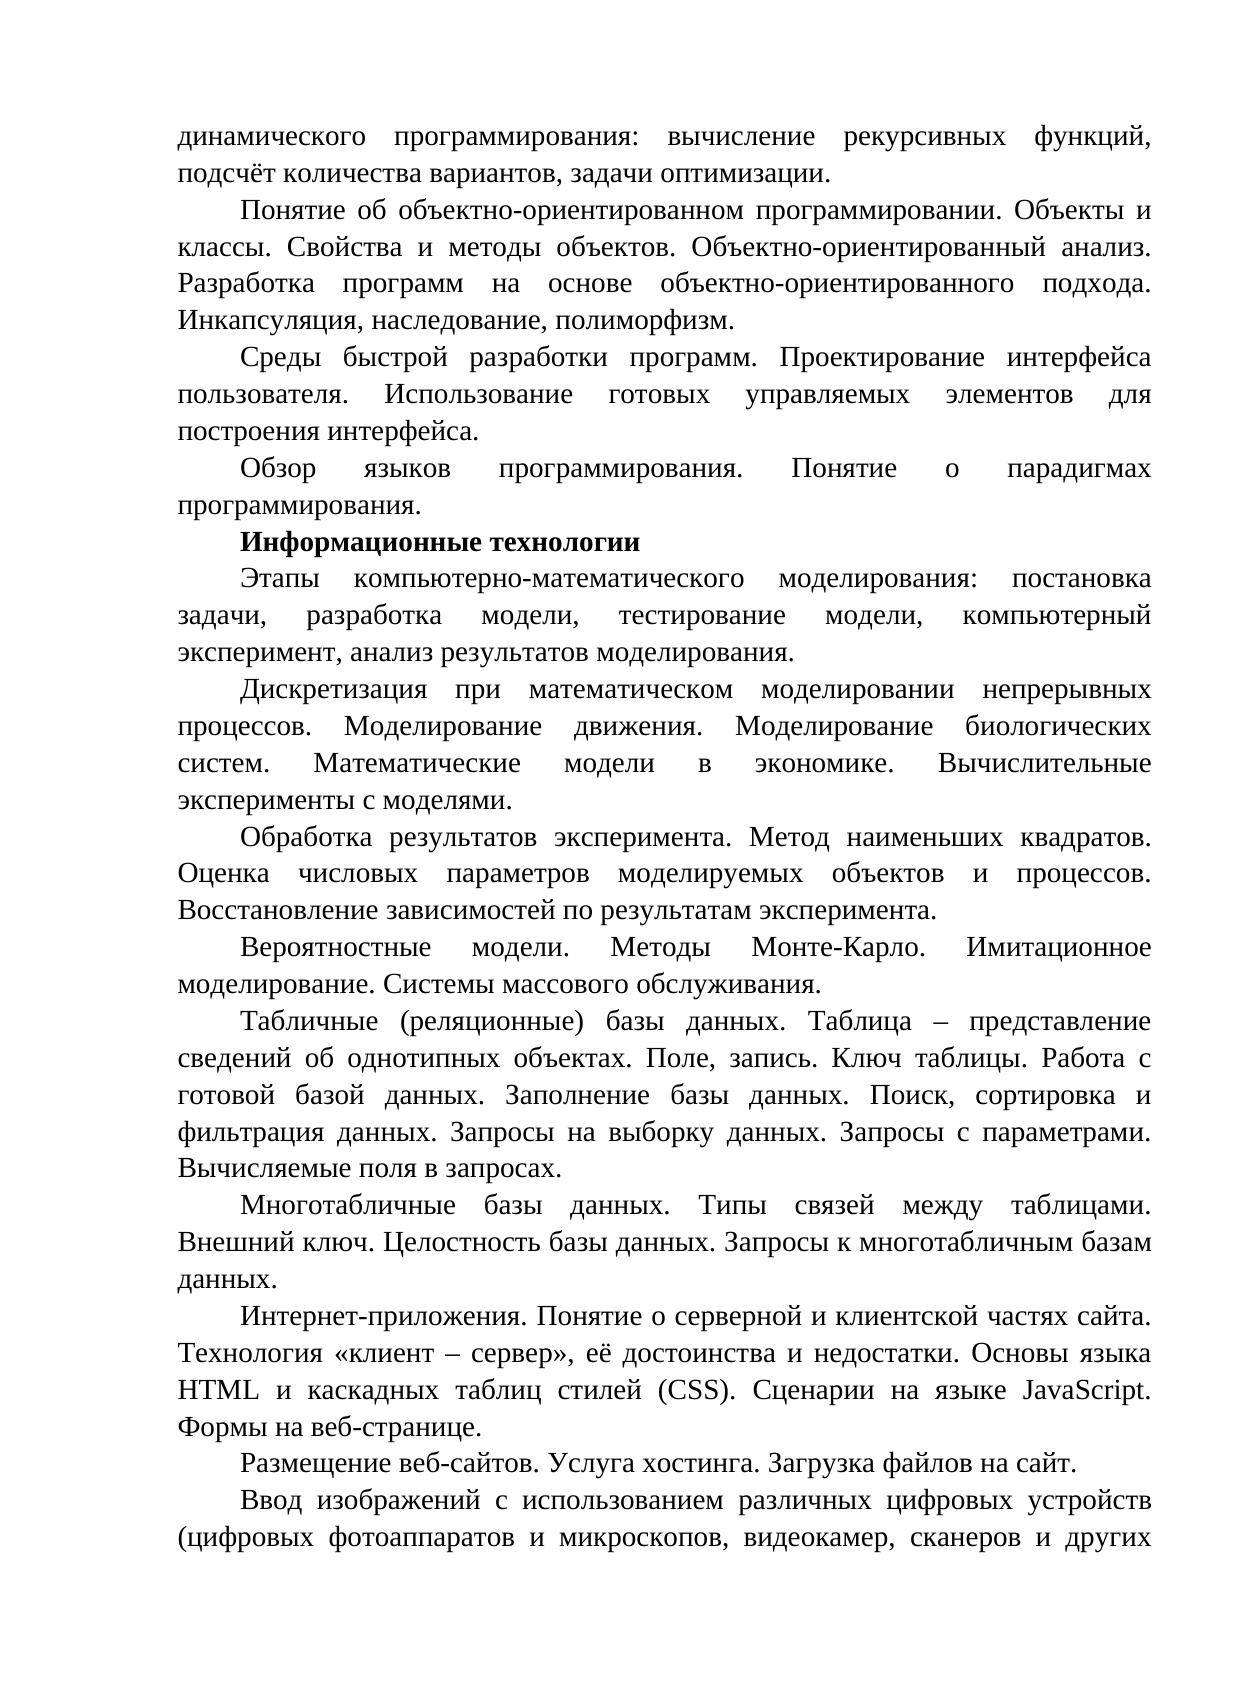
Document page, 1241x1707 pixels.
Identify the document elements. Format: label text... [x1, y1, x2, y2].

text Дискретизация при математическом моделировании непрерывных процессов. Моделирование движения. Моделирование биологических систем. Математические модели в экономике. Вычислительные эксперименты с моделями. [177, 671, 1152, 815]
text Табличные (реляционные) базы данных. Таблица – представление сведений об однотипных объектах. Поле, запись. Ключ таблицы. Работа с готовой базой данных. Заполнение базы данных. Поиск, сортировка и фильтрация данных. Запросы на выборку данных. Запросы с параметрами. Вычисляемые поля в запросах. [177, 1003, 1152, 1184]
text Понятие об объектно-ориентированном программировании. Объекты и классы. Свойства и методы объектов. Объектно-ориентированный анализ. Разработка программ на основе объектно-ориентированного подхода. Инкапсуляция, наследование, полиморфизм. [177, 192, 1152, 336]
text Среды быстрой разработки программ. Проектирование интерфейса пользователя. Использование готовых управляемых элементов для построения интерфейса. [177, 339, 1152, 447]
text Обзор языков программирования. Понятие о парадигмах программирования. [177, 450, 1152, 520]
text Этапы компьютерно-математического моделирования: постановка задачи, разработка модели, тестирование модели, компьютерный эксперимент, анализ результатов моделирования. [177, 561, 1152, 668]
text Вероятностные модели. Методы Монте-Карло. Имитационное моделирование. Системы массового обслуживания. [177, 929, 1152, 1000]
text Многотабличные базы данных. Типы связей между таблицами. Внешний ключ. Целостность базы данных. Запросы к многотабличным базам данных. [177, 1187, 1152, 1295]
text Размещение веб-сайтов. Услуга хостинга. Загрузка файлов на сайт. [177, 1446, 1152, 1479]
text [177, 1482, 1152, 1553]
text Информационные технологии [177, 524, 1152, 557]
text Интернет-приложения. Понятие о серверной и клиентской частях сайта. Технология «клиент – сервер», её достоинства и недостатки. Основы языка HTML и каскадных таблиц стилей (CSS). Сценарии на языке JavaScript. Формы на веб-странице. [177, 1298, 1152, 1442]
text Обработка результатов эксперимента. Метод наименьших квадратов. Оценка числовых параметров моделируемых объектов и процессов. Восстановление зависимостей по результатам эксперимента. [177, 819, 1152, 926]
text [177, 118, 1152, 188]
